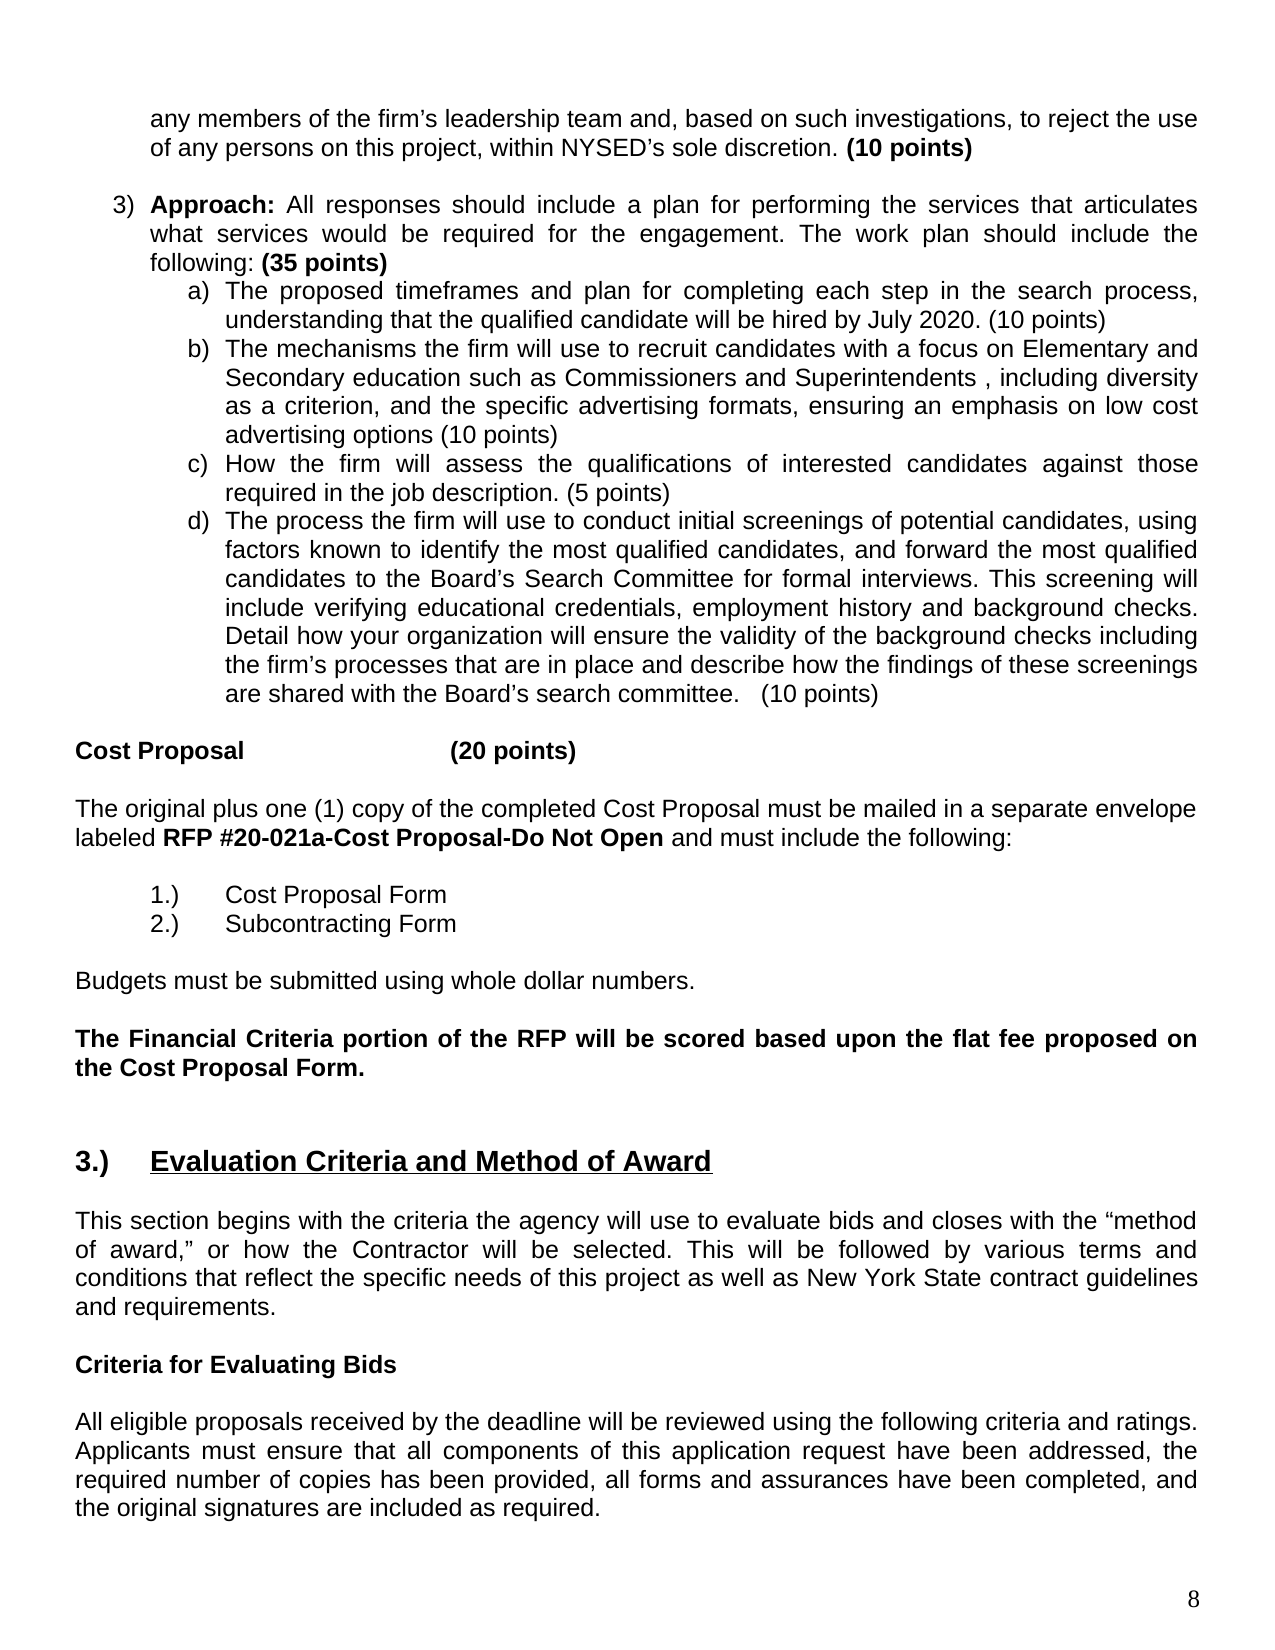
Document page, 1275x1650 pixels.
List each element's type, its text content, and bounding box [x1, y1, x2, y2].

text The Financial Criteria portion of the RFP will be scored based upon the flat fee proposed on the Cost Proposal Form. [75, 1024, 1200, 1081]
list The proposed timeframes and plan for completing each step in the search process, understanding that the qualified candidate will be hired by July 2020. (10 points) [187, 276, 1200, 334]
subtitle Criteria for Evaluating Bids [75, 1349, 1200, 1378]
list The process the firm will use to conduct initial screenings of potential candidates, using factors known to identify the most qualified candidates, and forward the most qualified candidates to the Board’s Search Committee for formal interviews. This screening will include verifying educational credentials, employment history and background checks. Detail how your organization will ensure the validity of the background checks including the firm’s processes that are in place and describe how the findings of these screenings are shared with the Board’s search committee. (10 points) [187, 506, 1200, 707]
subtitle 3.) Evaluation Criteria and Method of Award [75, 1143, 1200, 1177]
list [112, 104, 1200, 161]
text 2.) Subcontracting Form [150, 909, 1200, 937]
list How the firm will assess the qualifications of interested candidates against those required in the job description. (5 points) [187, 449, 1200, 506]
text The original plus one (1) copy of the completed Cost Proposal must be mailed in a separate envelope labeled RFP #20-021a-Cost Proposal-Do Not Open and must include the following: [75, 794, 1200, 851]
text Budgets must be submitted using whole dollar numbers. [75, 966, 1200, 995]
text All eligible proposals received by the deadline will be reviewed using the following criteria and ratings. Applicants must ensure that all components of this application request have been addressed, the required number of copies has been provided, all forms and assurances have been completed, and the original signatures are included as required. [75, 1407, 1200, 1522]
text 1.) Cost Proposal Form [150, 880, 1200, 909]
subtitle Cost Proposal (20 points) [75, 736, 1200, 765]
list Approach: All responses should include a plan for performing the services that articulates what services would be required for the engagement. The work plan should include the following: (35 points) [112, 190, 1200, 276]
text This section begins with the criteria the agency will use to evaluate bids and closes with the “method of award,” or how the Contractor will be selected. This will be followed by various terms and conditions that reflect the specific needs of this project as well as New York State contract guidelines and requirements. [75, 1206, 1200, 1321]
list The mechanisms the firm will use to recruit candidates with a focus on Elementary and Secondary education such as Commissioners and Superintendents , including diversity as a criterion, and the specific advertising formats, ensuring an emphasis on low cost advertising options (10 points) [187, 334, 1200, 449]
